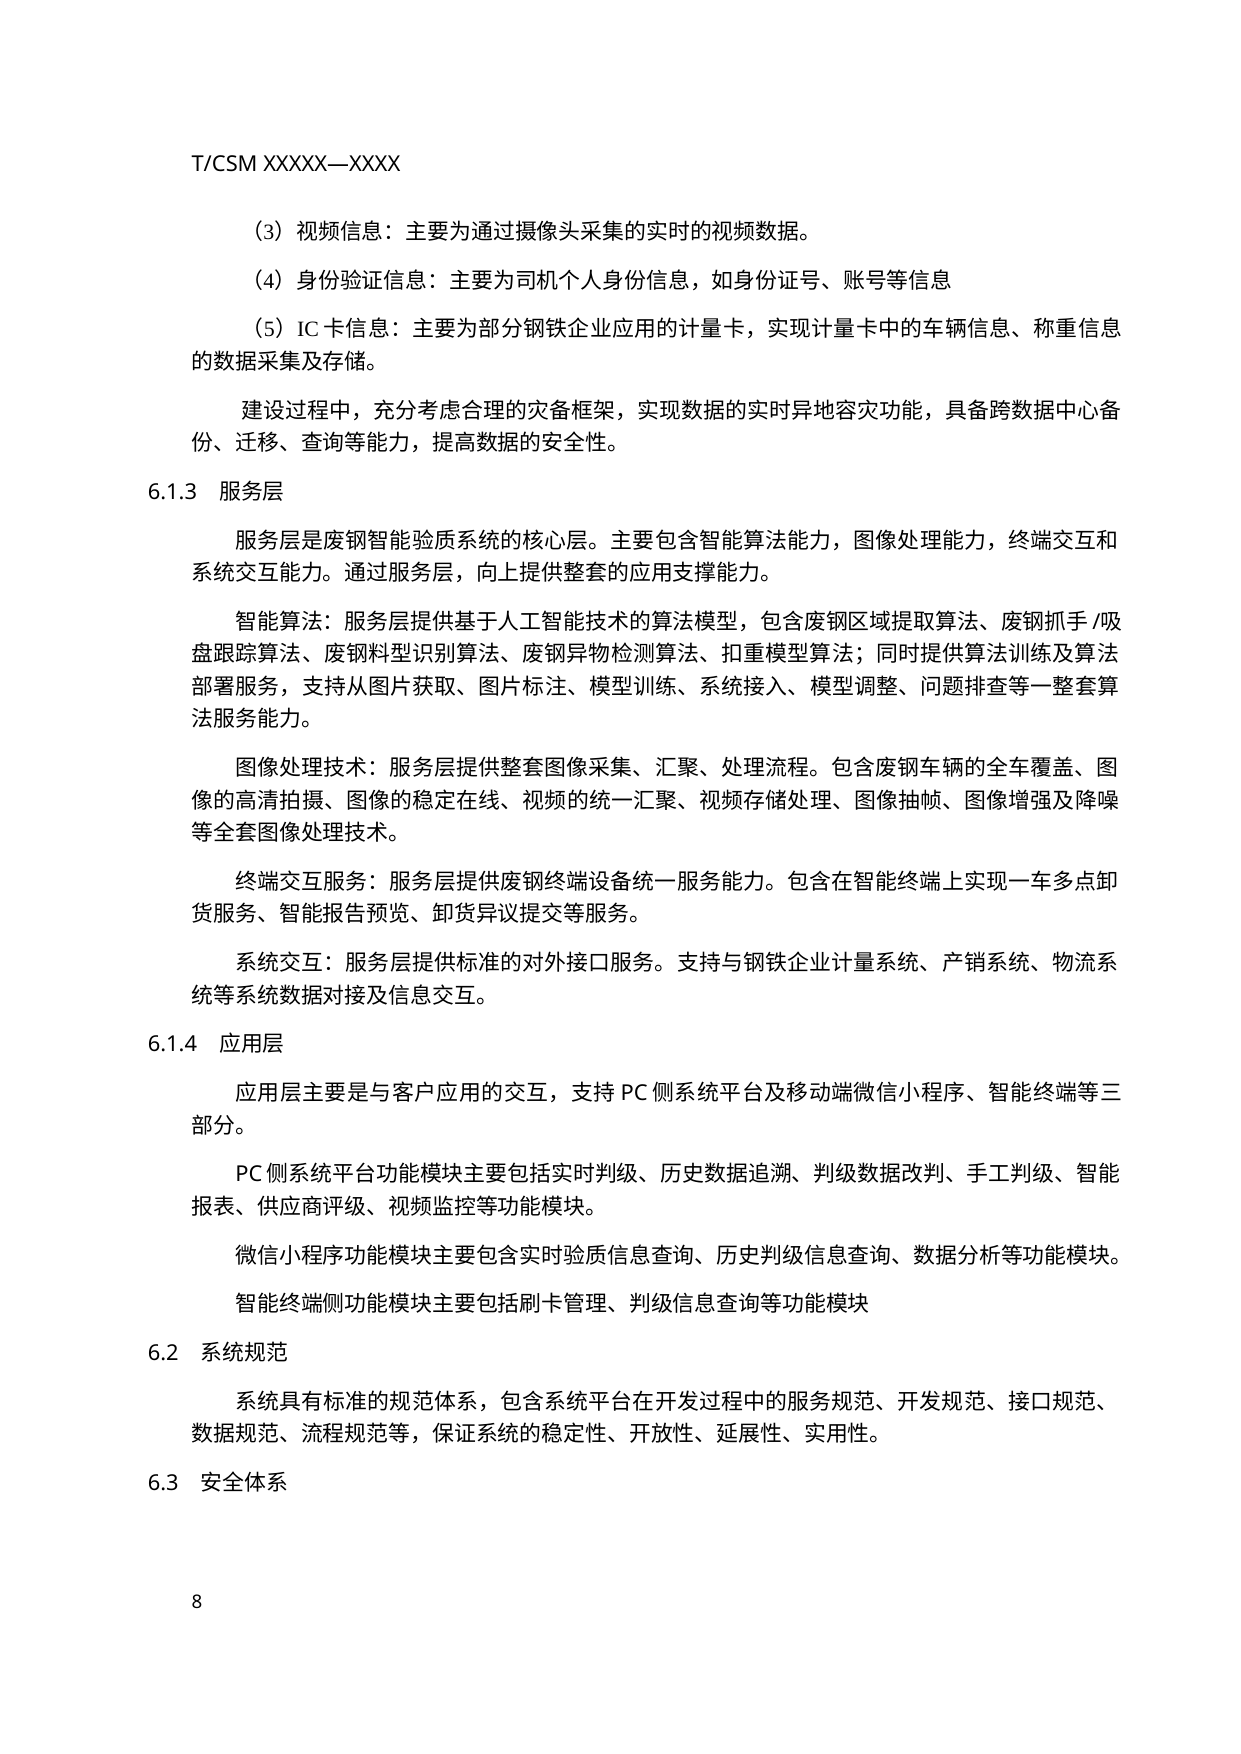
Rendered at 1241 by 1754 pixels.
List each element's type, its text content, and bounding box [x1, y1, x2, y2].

text 服务层是废钢智能验质系统的核心层。主要包含智能算法能力，图像处理能力，终端交互和系统交互能力。通过服务层，向上提供整套的应用支撑能力。 [191, 522, 1122, 587]
text （3）视频信息：主要为通过摄像头采集的实时的视频数据。 [191, 213, 1122, 246]
text 安全体系 [148, 1465, 1122, 1497]
text 建设过程中，充分考虑合理的灾备框架，实现数据的实时异地容灾功能，具备跨数据中心备份、迁移、查询等能力，提高数据的安全性。 [191, 392, 1122, 457]
text 应用层主要是与客户应用的交互，支持PC侧系统平台及移动端微信小程序、智能终端等三部分。 [191, 1075, 1122, 1140]
text PC侧系统平台功能模块主要包括实时判级、历史数据追溯、判级数据改判、手工判级、智能报表、供应商评级、视频监控等功能模块。 [191, 1156, 1122, 1221]
text 智能终端侧功能模块主要包括刷卡管理、判级信息查询等功能模块 [191, 1286, 1122, 1318]
text （5）IC卡信息：主要为部分钢铁企业应用的计量卡，实现计量卡中的车辆信息、称重信息的数据采集及存储。 [191, 311, 1122, 376]
text 系统规范 [148, 1335, 1122, 1367]
text 服务层 [148, 473, 1122, 506]
text 系统交互：服务层提供标准的对外接口服务。支持与钢铁企业计量系统、产销系统、物流系统等系统数据对接及信息交互。 [191, 945, 1122, 1010]
text （4）身份验证信息：主要为司机个人身份信息，如身份证号、账号等信息 [191, 262, 1122, 295]
text 应用层 [148, 1026, 1122, 1058]
text 终端交互服务：服务层提供废钢终端设备统一服务能力。包含在智能终端上实现一车多点卸货服务、智能报告预览、卸货异议提交等服务。 [191, 863, 1122, 928]
text 智能算法：服务层提供基于人工智能技术的算法模型，包含废钢区域提取算法、废钢抓手/吸盘跟踪算法、废钢料型识别算法、废钢异物检测算法、扣重模型算法；同时提供算法训练及算法部署服务，支持从图片获取、图片标注、模型训练、系统接入、模型调整、问题排查等一整套算法服务能力。 [191, 603, 1122, 733]
text 系统具有标准的规范体系，包含系统平台在开发过程中的服务规范、开发规范、接口规范、数据规范、流程规范等，保证系统的稳定性、开放性、延展性、实用性。 [191, 1383, 1122, 1448]
text 图像处理技术：服务层提供整套图像采集、汇聚、处理流程。包含废钢车辆的全车覆盖、图像的高清拍摄、图像的稳定在线、视频的统一汇聚、视频存储处理、图像抽帧、图像增强及降噪等全套图像处理技术。 [191, 750, 1122, 847]
text 微信小程序功能模块主要包含实时验质信息查询、历史判级信息查询、数据分析等功能模块。 [191, 1237, 1122, 1270]
